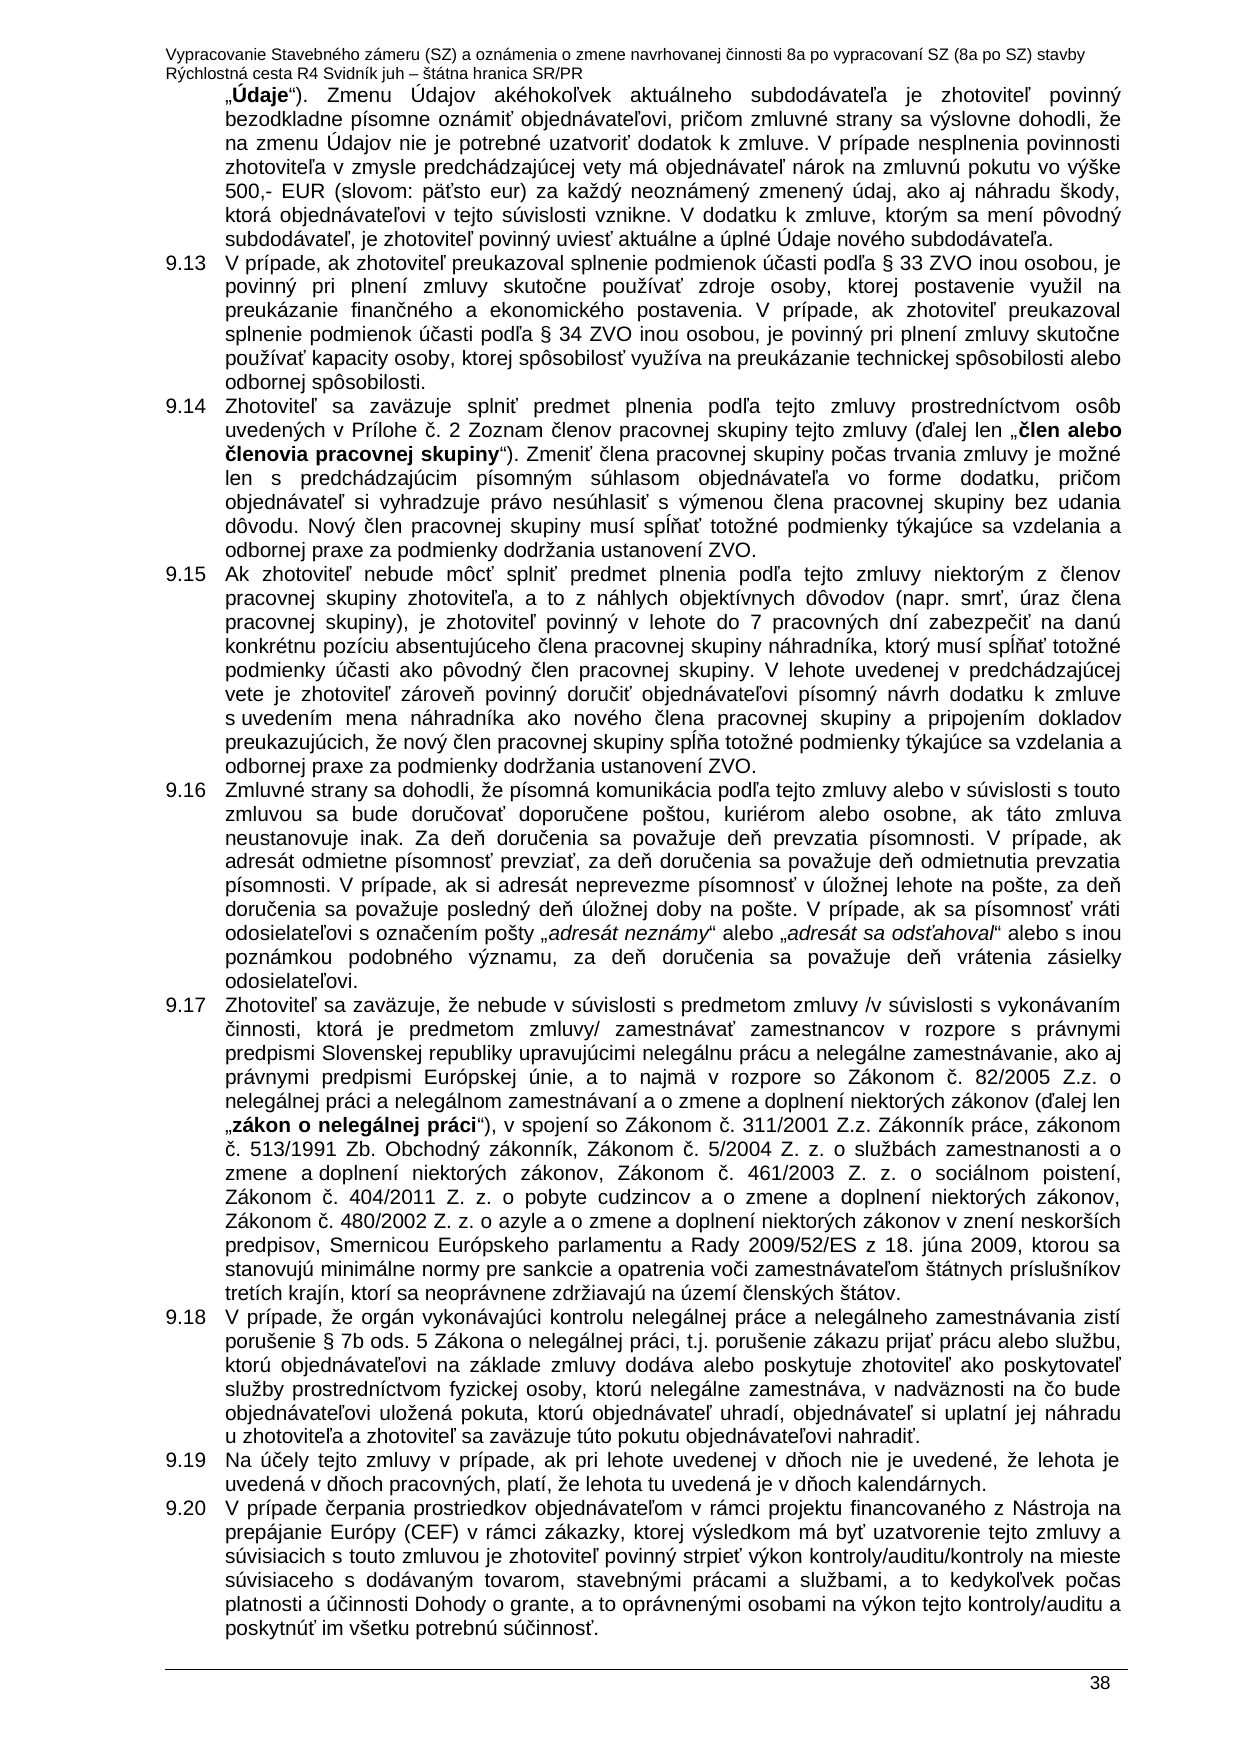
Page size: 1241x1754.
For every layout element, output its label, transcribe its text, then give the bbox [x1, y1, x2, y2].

list Zhotoviteľ sa zaväzuje, že nebude v súvislosti s predmetom zmluvy /v súvislosti s vykonávaním činnosti, ktorá je predmetom zmluvy/ zamestnávať zamestnancov v rozpore s právnymi predpismi Slovenskej republiky upravujúcimi nelegálnu prácu a nelegálne zamestnávanie, ako aj právnymi predpismi Európskej únie, a to najmä v rozpore so Zákonom č. 82/2005 Z.z. o nelegálnej práci a nelegálnom zamestnávaní a o zmene a doplnení niektorých zákonov (ďalej len „zákon o nelegálnej práci“), v spojení so Zákonom č. 311/2001 Z.z. Zákonník práce, zákonom č. 513/1991 Zb. Obchodný zákonník, Zákonom č. 5/2004 Z. z. o službách zamestnanosti a o zmene a doplnení niektorých zákonov, Zákonom č. 461/2003 Z. z. o sociálnom poistení, Zákonom č. 404/2011 Z. z. o pobyte cudzincov a o zmene a doplnení niektorých zákonov, Zákonom č. 480/2002 Z. z. o azyle a o zmene a doplnení niektorých zákonov v znení neskorších predpisov, Smernicou Európskeho parlamentu a Rady 2009/52/ES z 18. júna 2009, ktorou sa stanovujú minimálne normy pre sankcie a opatrenia voči zamestnávateľom štátnych príslušníkov tretích krajín, ktorí sa neoprávnene zdržiavajú na území členských štátov. [165, 993, 1122, 1304]
list Ak zhotoviteľ nebude môcť splniť predmet plnenia podľa tejto zmluvy niektorým z členov pracovnej skupiny zhotoviteľa, a to z náhlych objektívnych dôvodov (napr. smrť, úraz člena pracovnej skupiny), je zhotoviteľ povinný v lehote do 7 pracovných dní zabezpečiť na danú konkrétnu pozíciu absentujúceho člena pracovnej skupiny náhradníka, ktorý musí spĺňať totožné podmienky účasti ako pôvodný člen pracovnej skupiny. V lehote uvedenej v predchádzajúcej vete je zhotoviteľ zároveň povinný doručiť objednávateľovi písomný návrh dodatku k zmluve s uvedením mena náhradníka ako nového člena pracovnej skupiny a pripojením dokladov preukazujúcich, že nový člen pracovnej skupiny spĺňa totožné podmienky týkajúce sa vzdelania a odbornej praxe za podmienky dodržania ustanovení ZVO. [165, 562, 1122, 777]
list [165, 83, 1122, 250]
list V prípade čerpania prostriedkov objednávateľom v rámci projektu financovaného z Nástroja na prepájanie Európy (CEF) v rámci zákazky, ktorej výsledkom má byť uzatvorenie tejto zmluvy a súvisiacich s touto zmluvou je zhotoviteľ povinný strpieť výkon kontroly/auditu/kontroly na mieste súvisiaceho s dodávaným tovarom, stavebnými prácami a službami, a to kedykoľvek počas platnosti a účinnosti Dohody o grante, a to oprávnenými osobami na výkon tejto kontroly/auditu a poskytnúť im všetku potrebnú súčinnosť. [165, 1496, 1122, 1640]
list Zmluvné strany sa dohodli, že písomná komunikácia podľa tejto zmluvy alebo v súvislosti s touto zmluvou sa bude doručovať doporučene poštou, kuriérom alebo osobne, ak táto zmluva neustanovuje inak. Za deň doručenia sa považuje deň prevzatia písomnosti. V prípade, ak adresát odmietne písomnosť prevziať, za deň doručenia sa považuje deň odmietnutia prevzatia písomnosti. V prípade, ak si adresát neprevezme písomnosť v úložnej lehote na pošte, za deň doručenia sa považuje posledný deň úložnej doby na pošte. V prípade, ak sa písomnosť vráti odosielateľovi s označením pošty „adresát neznámy“ alebo „adresát sa odsťahoval“ alebo s inou poznámkou podobného významu, za deň doručenia sa považuje deň vrátenia zásielky odosielateľovi. [165, 777, 1122, 993]
list V prípade, ak zhotoviteľ preukazoval splnenie podmienok účasti podľa § 33 ZVO inou osobou, je povinný pri plnení zmluvy skutočne používať zdroje osoby, ktorej postavenie využil na preukázanie finančného a ekonomického postavenia. V prípade, ak zhotoviteľ preukazoval splnenie podmienok účasti podľa § 34 ZVO inou osobou, je povinný pri plnení zmluvy skutočne používať kapacity osoby, ktorej spôsobilosť využíva na preukázanie technickej spôsobilosti alebo odbornej spôsobilosti. [165, 250, 1122, 394]
list Zhotoviteľ sa zaväzuje splniť predmet plnenia podľa tejto zmluvy prostredníctvom osôb uvedených v Prílohe č. 2 Zoznam členov pracovnej skupiny tejto zmluvy (ďalej len „člen alebo členovia pracovnej skupiny“). Zmeniť člena pracovnej skupiny počas trvania zmluvy je možné len s predchádzajúcim písomným súhlasom objednávateľa vo forme dodatku, pričom objednávateľ si vyhradzuje právo nesúhlasiť s výmenou člena pracovnej skupiny bez udania dôvodu. Nový člen pracovnej skupiny musí spĺňať totožné podmienky týkajúce sa vzdelania a odbornej praxe za podmienky dodržania ustanovení ZVO. [165, 394, 1122, 562]
list V prípade, že orgán vykonávajúci kontrolu nelegálnej práce a nelegálneho zamestnávania zistí porušenie § 7b ods. 5 Zákona o nelegálnej práci, t.j. porušenie zákazu prijať prácu alebo službu, ktorú objednávateľovi na základe zmluvy dodáva alebo poskytuje zhotoviteľ ako poskytovateľ služby prostredníctvom fyzickej osoby, ktorú nelegálne zamestnáva, v nadväznosti na čo bude objednávateľovi uložená pokuta, ktorú objednávateľ uhradí, objednávateľ si uplatní jej náhradu u zhotoviteľa a zhotoviteľ sa zaväzuje túto pokutu objednávateľovi nahradiť. [165, 1304, 1122, 1448]
list Na účely tejto zmluvy v prípade, ak pri lehote uvedenej v dňoch nie je uvedené, že lehota je uvedená v dňoch pracovných, platí, že lehota tu uvedená je v dňoch kalendárnych. [165, 1448, 1122, 1496]
